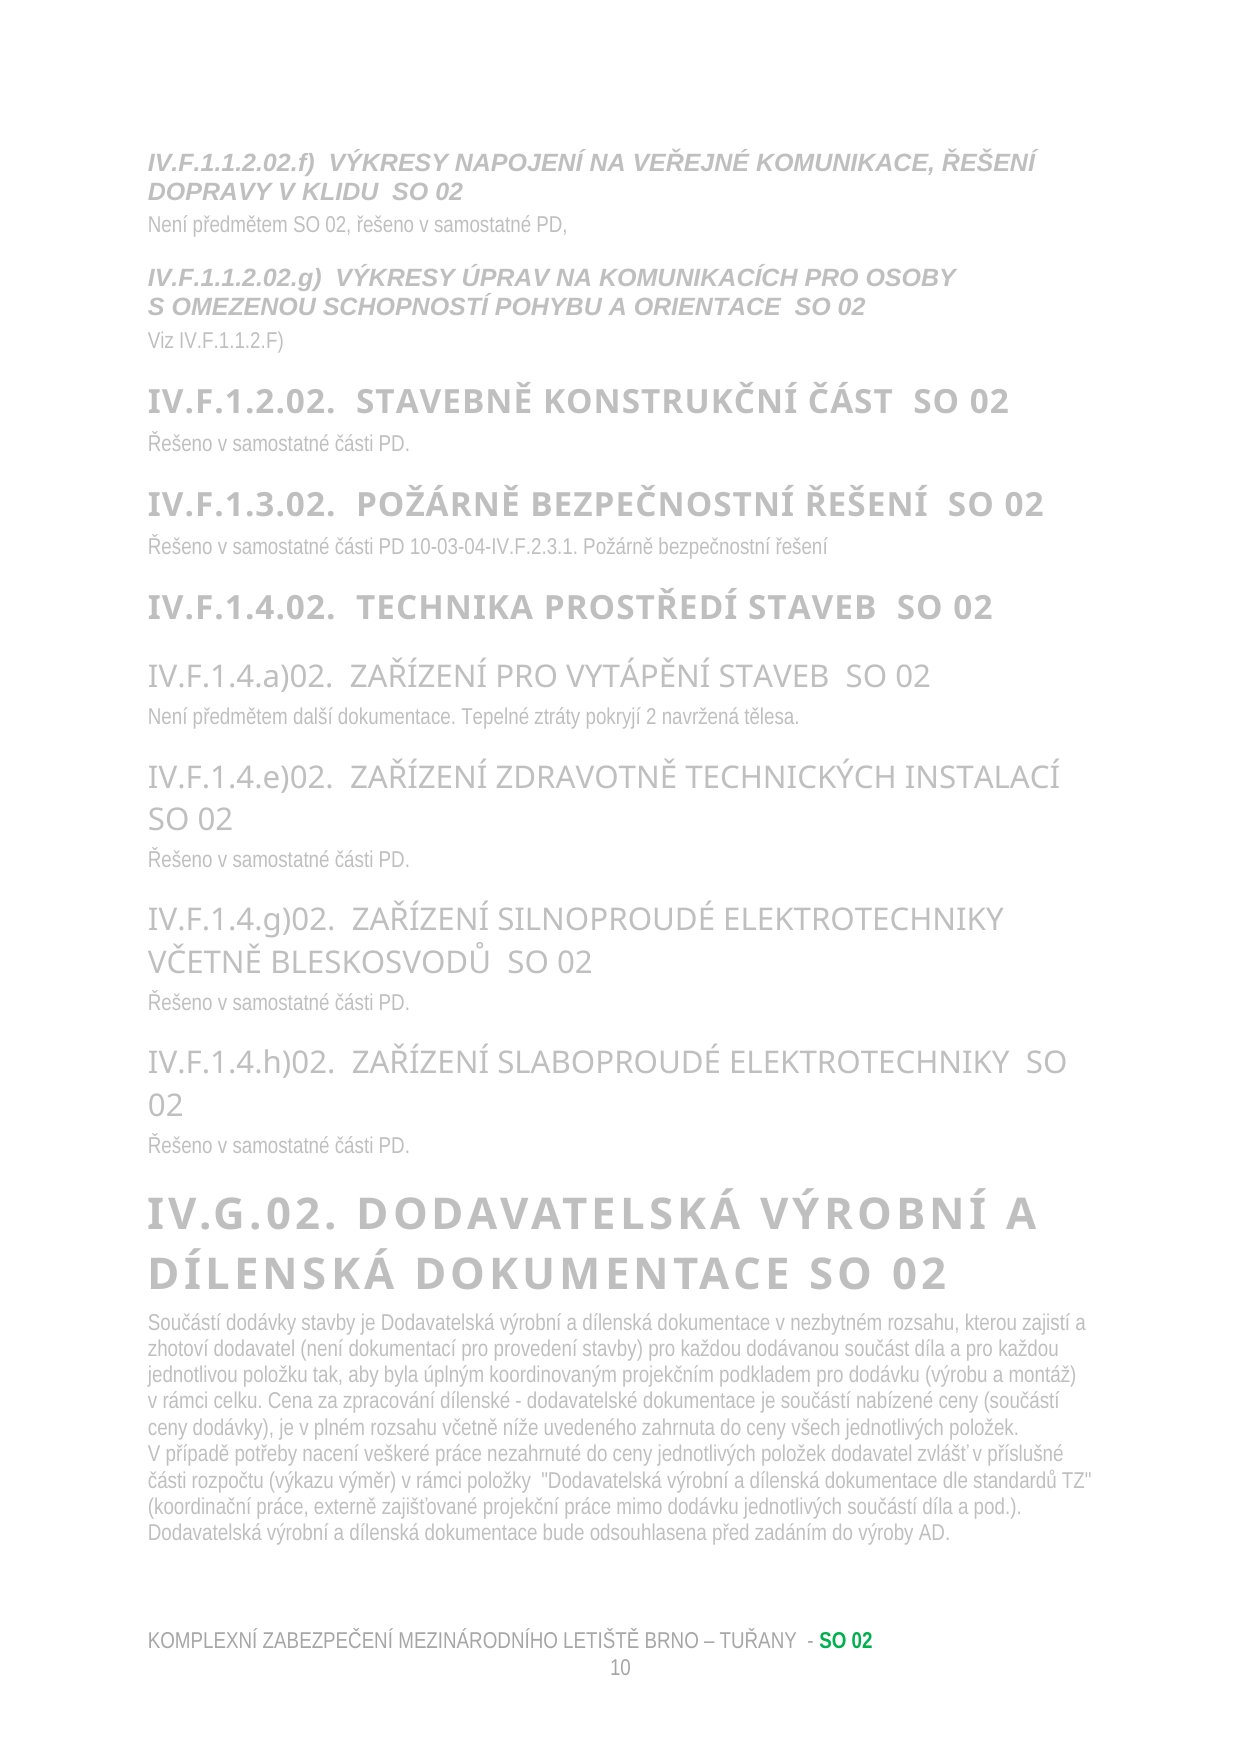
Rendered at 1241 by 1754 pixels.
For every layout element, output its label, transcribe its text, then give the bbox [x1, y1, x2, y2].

subtitle IV.F.1.4.02. Technika prostředí staveb SO 02 [148, 584, 1092, 629]
text Řešeno v samostatné části PD. [148, 1132, 1092, 1158]
text V případě potřeby nacení veškeré práce nezahrnuté do ceny jednotlivých položek dodavatel zvlášť v příslušné části rozpočtu (výkazu výměr) v rámci položky "Dodavatelská výrobní a dílenská dokumentace dle standardů TZ" (koordinační práce, externě zajišťované projekční práce mimo dodávku jednotlivých součástí díla a pod.). [148, 1440, 1092, 1519]
subtitle IV.F.1.4.h)02. Zařízení slaboproudé elektrotechniky SO 02 [148, 1040, 1092, 1125]
subtitle IV.F.1.4.a)02. Zařízení pro vytápění staveb SO 02 [148, 654, 1092, 697]
text Není předmětem SO 02, řešeno v samostatné PD, [148, 211, 1092, 238]
text Součástí dodávky stavby je Dodavatelská výrobní a dílenská dokumentace v nezbytném rozsahu, kterou zajistí a zhotoví dodavatel (není dokumentací pro provedení stavby) pro každou dodávanou součást díla a pro každou jednotlivou položku tak, aby byla úplným koordinovaným projekčním podkladem pro dodávku (výrobu a montáž) v rámci celku. Cena za zpracování dílenské - dodavatelské dokumentace je součástí nabízené ceny (součástí ceny dodávky), je v plném rozsahu včetně níže uvedeného zahrnuta do ceny všech jednotlivých položek. [148, 1308, 1092, 1440]
text Dodavatelská výrobní a dílenská dokumentace bude odsouhlasena před zadáním do výroby AD. [148, 1519, 1092, 1546]
subtitle IV.F.1.1.2.02.f) Výkresy napojení na veřejné komunikace, řešení dopravy v klidu SO 02 [148, 148, 1092, 205]
text Viz IV.F.1.1.2.f) [148, 327, 1092, 353]
subtitle IV.F.1.3.02. Požárně bezpečnostní řešení SO 02 [148, 481, 1092, 526]
subtitle IV.F.1.4.e)02. Zařízení zdravotně technických instalací SO 02 [148, 754, 1092, 840]
text Řešeno v samostatné části PD. [148, 989, 1092, 1015]
subtitle IV.F.1.1.2.02.g) Výkresy úprav na komunikacích pro osoby s omezenou schopností pohybu a orientace SO 02 [148, 263, 1092, 320]
text Řešeno v samostatné části PD. [148, 846, 1092, 872]
text Není předmětem další dokumentace. Tepelné ztráty pokryjí 2 navržená tělesa. [148, 703, 1092, 729]
subtitle IV.F.1.4.g)02. Zařízení silnoproudé elektrotechniky včetně bleskosvodů SO 02 [148, 897, 1092, 983]
subtitle IV.F.1.2.02. Stavebně konstrukční část SO 02 [148, 378, 1092, 423]
text Řešeno v samostatné části PD 10-03-04-IV.F.2.3.1. Požárně bezpečnostní řešení [148, 533, 1092, 559]
text Řešeno v samostatné části PD. [148, 429, 1092, 456]
subtitle IV.G.02. Dodavatelská výrobní a dílenská dokumentace SO 02 [148, 1183, 1092, 1302]
